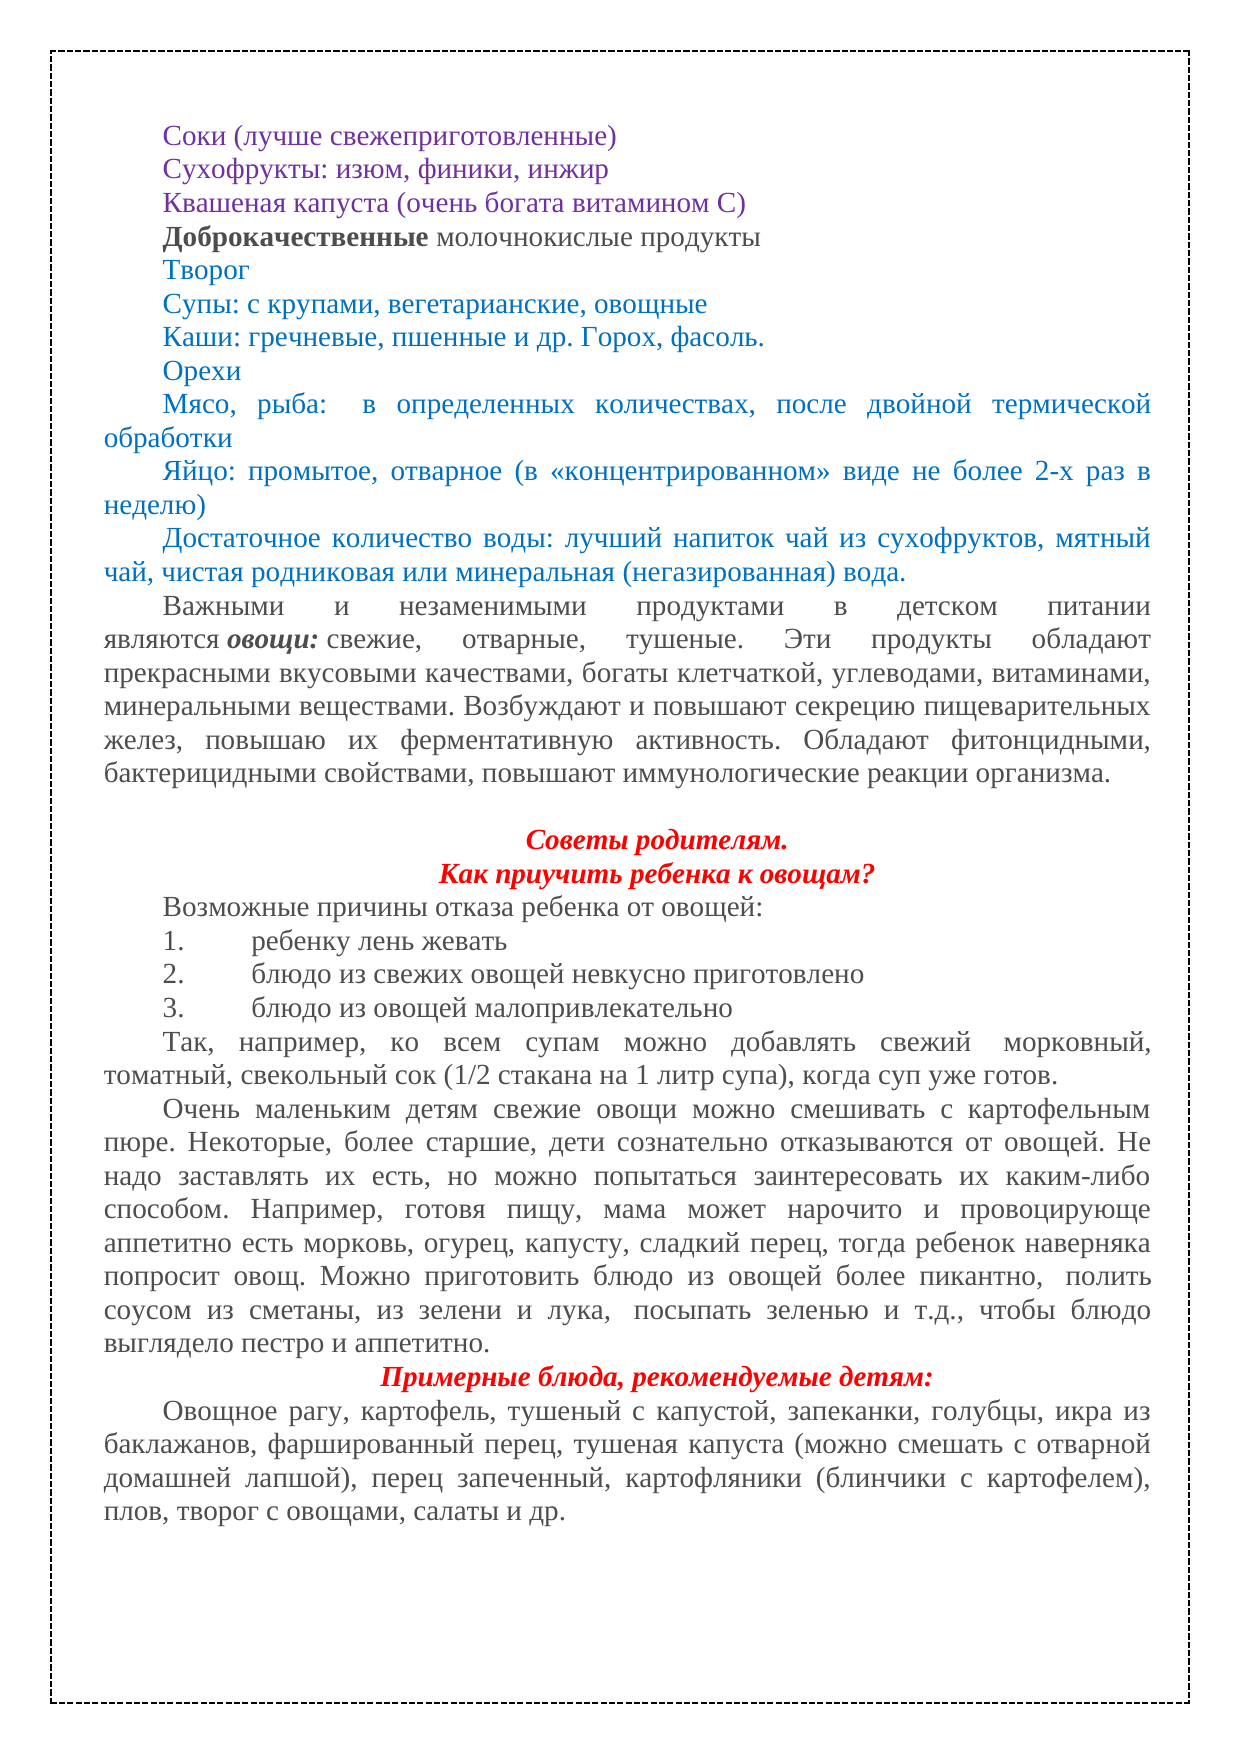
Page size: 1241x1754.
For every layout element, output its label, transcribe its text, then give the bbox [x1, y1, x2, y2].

text Орехи [103, 353, 1152, 386]
list ребенку лень жевать [103, 923, 1152, 957]
text Каши: гречневые, пшенные и др. Горох, фасоль. [103, 319, 1152, 353]
text Возможные причины отказа ребенка от овощей: [103, 889, 1152, 923]
text Супы: с крупами, вегетарианские, овощные [103, 286, 1152, 319]
text Достаточное количество воды: лучший напиток чай из сухофруктов, мятный чай, чистая родниковая или минеральная (негазированная) вода. [103, 521, 1152, 588]
text Примерные блюда, рекомендуемые детям: [103, 1359, 1152, 1393]
text Яйцо: промытое, отварное (в «концентрированном» виде не более 2-х раз в неделю) [103, 453, 1152, 521]
text Творог [103, 252, 1152, 286]
text Так, например, ко всем супам можно добавлять свежий морковный, томатный, свекольный сок (1/2 стакана на 1 литр супа), когда суп уже готов. [103, 1024, 1152, 1091]
text Овощное рагу, картофель, тушеный с капустой, запеканки, голубцы, икра из баклажанов, фаршированный перец, тушеная капуста (можно смешать с отварной домашней лапшой), перец запеченный, картофляники (блинчики с картофелем), плов, творог с овощами, салаты и др. [103, 1393, 1152, 1527]
text Советы родителям. [103, 822, 1152, 856]
list блюдо из свежих овощей невкусно приготовлено [103, 957, 1152, 990]
text Очень маленьким детям свежие овощи можно смешивать с картофельным пюре. Некоторые, более старшие, дети сознательно отказываются от овощей. Не надо заставлять их есть, но можно попытаться заинтересовать их каким-либо способом. Например, готовя пищу, мама может нарочито и провоцирующе аппетитно есть морковь, огурец, капусту, сладкий перец, тогда ребенок наверняка попросит овощ. Можно приготовить блюдо из овощей более пикантно, полить соусом из сметаны, из зелени и лука, посыпать зеленью и т.д., чтобы блюдо выглядело пестро и аппетитно. [103, 1091, 1152, 1359]
text Как приучить ребенка к овощам? [103, 856, 1152, 889]
text Квашеная капуста (очень богата витамином С) [103, 185, 1152, 219]
text Мясо, рыба: в определенных количествах, после двойной термической обработки [103, 386, 1152, 453]
text Доброкачественные молочнокислые продукты [103, 219, 1152, 252]
text Соки (лучше свежеприготовленные) [103, 118, 1152, 152]
text Важными и незаменимыми продуктами в детском питании являются овощи: свежие, отварные, тушеные. Эти продукты обладают прекрасными вкусовыми качествами, богаты клетчаткой, углеводами, витаминами, минеральными веществами. Возбуждают и повышают секрецию пищеварительных желез, повышаю их ферментативную активность. Обладают фитонцидными, бактерицидными свойствами, повышают иммунологические реакции организма. [103, 588, 1152, 789]
list блюдо из овощей малопривлекательно [103, 990, 1152, 1024]
text Сухофрукты: изюм, финики, инжир [103, 152, 1152, 185]
